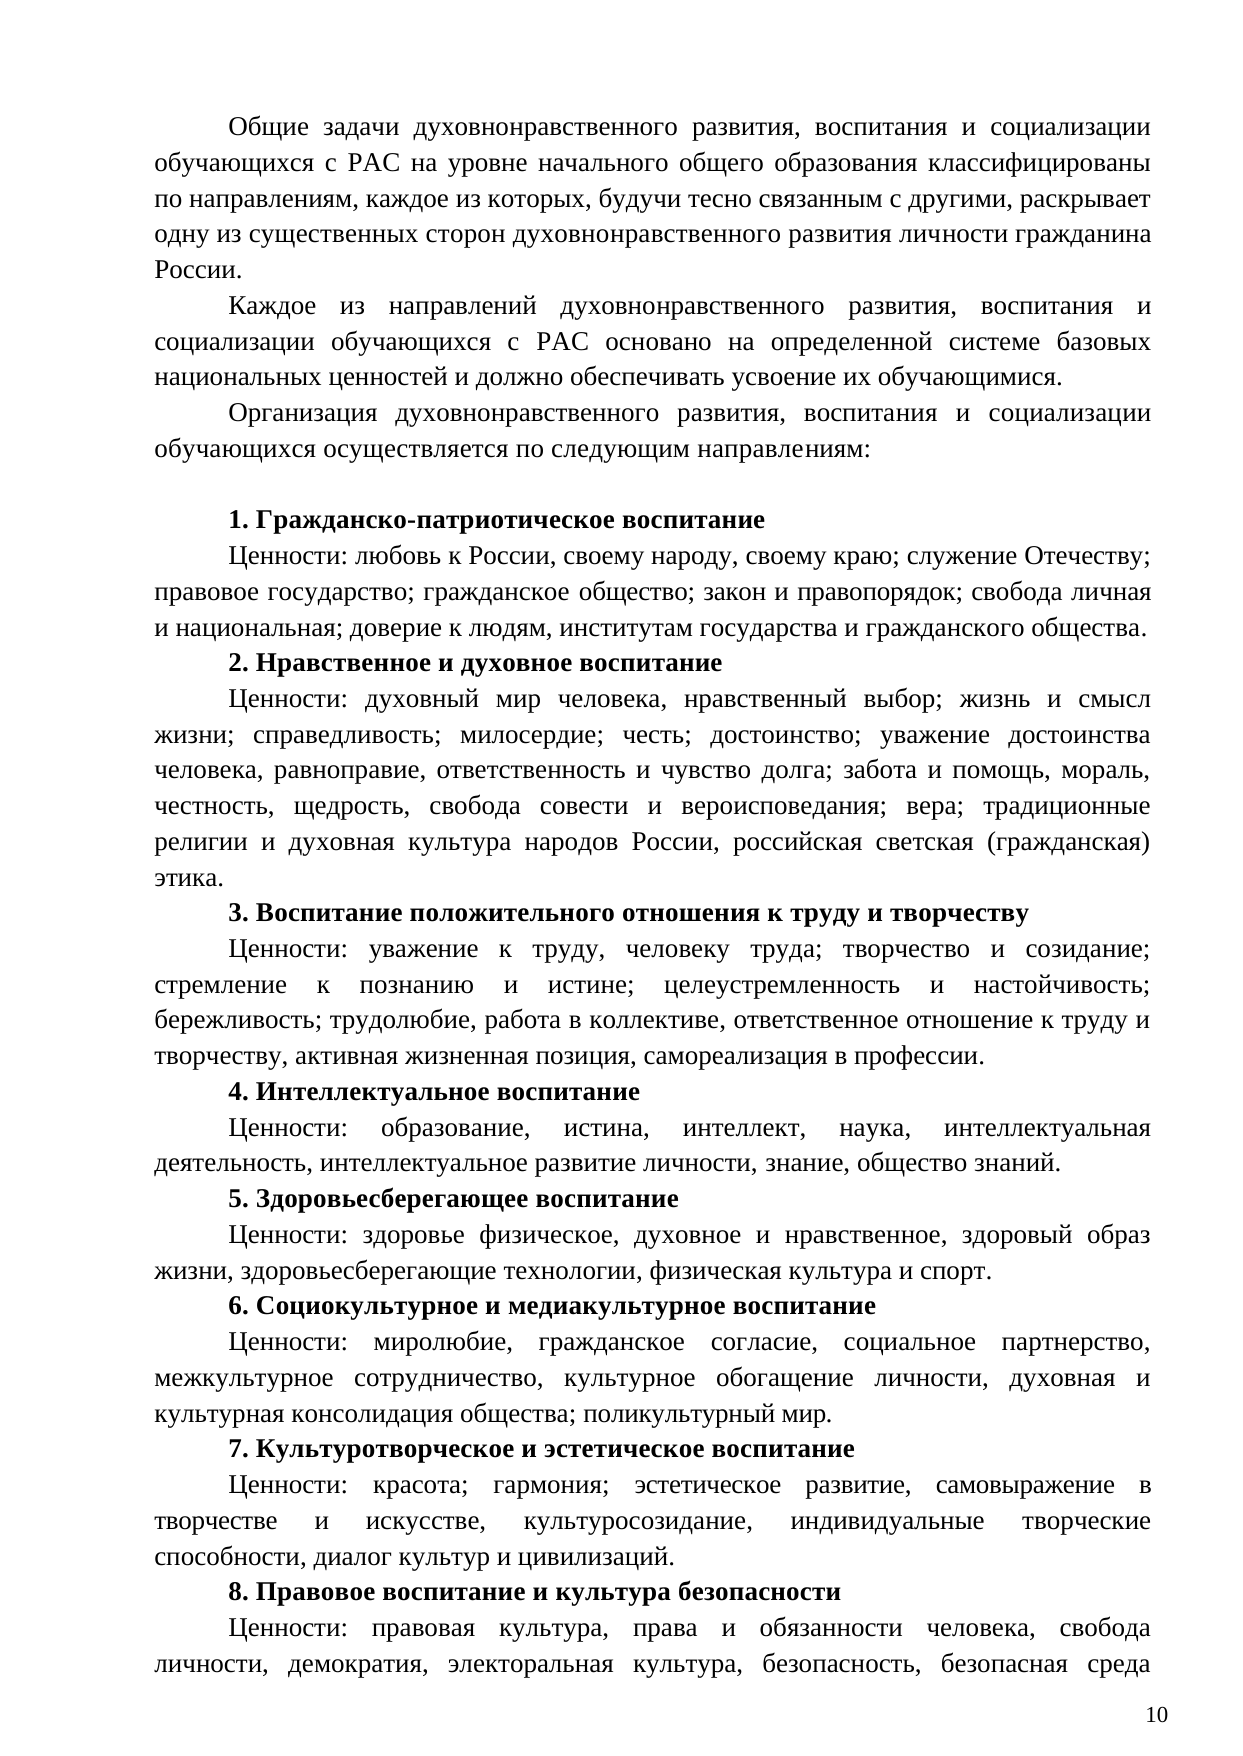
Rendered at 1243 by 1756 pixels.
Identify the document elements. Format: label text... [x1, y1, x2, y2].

text Ценности: духовный мир человека, нравственный выбор; жизнь и смысл жизни; справедливость; милосердие; честь; достоинство; уважение достоинства человека, равноправие, ответственность и чувство долга; забота и помощь, мораль, честность, щедрость, свобода совести и вероисповедания; вера; традиционные религии и духовная культура народов России, российская светская (гражданская) этика. [154, 682, 1152, 892]
text 5. Здоровьесберегающее воспитание [154, 1182, 1152, 1213]
text Ценности: уважение к труду, человеку труда; творчество и созидание; стремление к познанию и истине; целеустремленность и настойчивость; бережливость; трудолюбие, работа в коллективе, ответственное отношение к труду и творчеству, активная жизненная позиция, самореализация в профессии. [154, 932, 1152, 1071]
text Ценности: здоровье физическое, духовное и нравственное, здоровый образ жизни, здоровьесберегающие технологии, физическая культура и спорт. [154, 1218, 1152, 1285]
text Ценности: образование, истина, интеллект, наука, интеллектуальная деятельность, интеллектуальное развитие личности, знание, общество знаний. [154, 1111, 1152, 1178]
text Общие задачи духовно­нравственного развития, воспитания и социализации обучающихся с РАС на уровне начального общего образования классифицированы по направлениям, каждое из которых, будучи тесно связанным с другими, раскрывает одну из существенных сторон духовно­нравственного развития личности гражданина России. [154, 110, 1152, 284]
text Каждое из направлений духовно­нравственного развития, воспитания и социализации обучающихся с РАС основано на определенной системе базовых национальных ценностей и должно обеспечивать усвоение их обучающимися. [154, 289, 1152, 392]
text Ценности: красота; гармония; эстетическое развитие, самовыражение в творчестве и искусстве, культуросозидание, индивидуальные творческие способности, диалог культур и цивилизаций. [154, 1468, 1152, 1571]
text 6. Социокультурное и медиакультурное воспитание [154, 1289, 1152, 1321]
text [154, 1611, 1152, 1678]
text 7. Культуротворческое и эстетическое воспитание [154, 1432, 1152, 1463]
text 3. Воспитание положительного отношения к труду и творчеству [154, 896, 1152, 928]
text Ценности: любовь к России, своему народу, своему краю; служение Отечеству; правовое государство; гражданское общество; закон и правопорядок; свобода личная и национальная; доверие к людям, институтам государства и гражданского общества. [154, 539, 1152, 642]
text Организация духовно­нравственного развития, воспитания и социализации обучающихся осуществляется по следующим направлениям: [154, 396, 1152, 463]
text 2. Нравственное и духовное воспитание [154, 646, 1152, 677]
text 1. Гражданско-патриотическое воспитание [154, 503, 1152, 534]
text 4. Интеллектуальное воспитание [154, 1075, 1152, 1106]
text 8. Правовое воспитание и культура безопасности [154, 1575, 1152, 1606]
text Ценности: миролюбие, гражданское согласие, социальное партнерство, межкультурное сотрудничество, культурное обогащение личности, духовная и культурная консолидация общества; поликультурный мир. [154, 1325, 1152, 1428]
